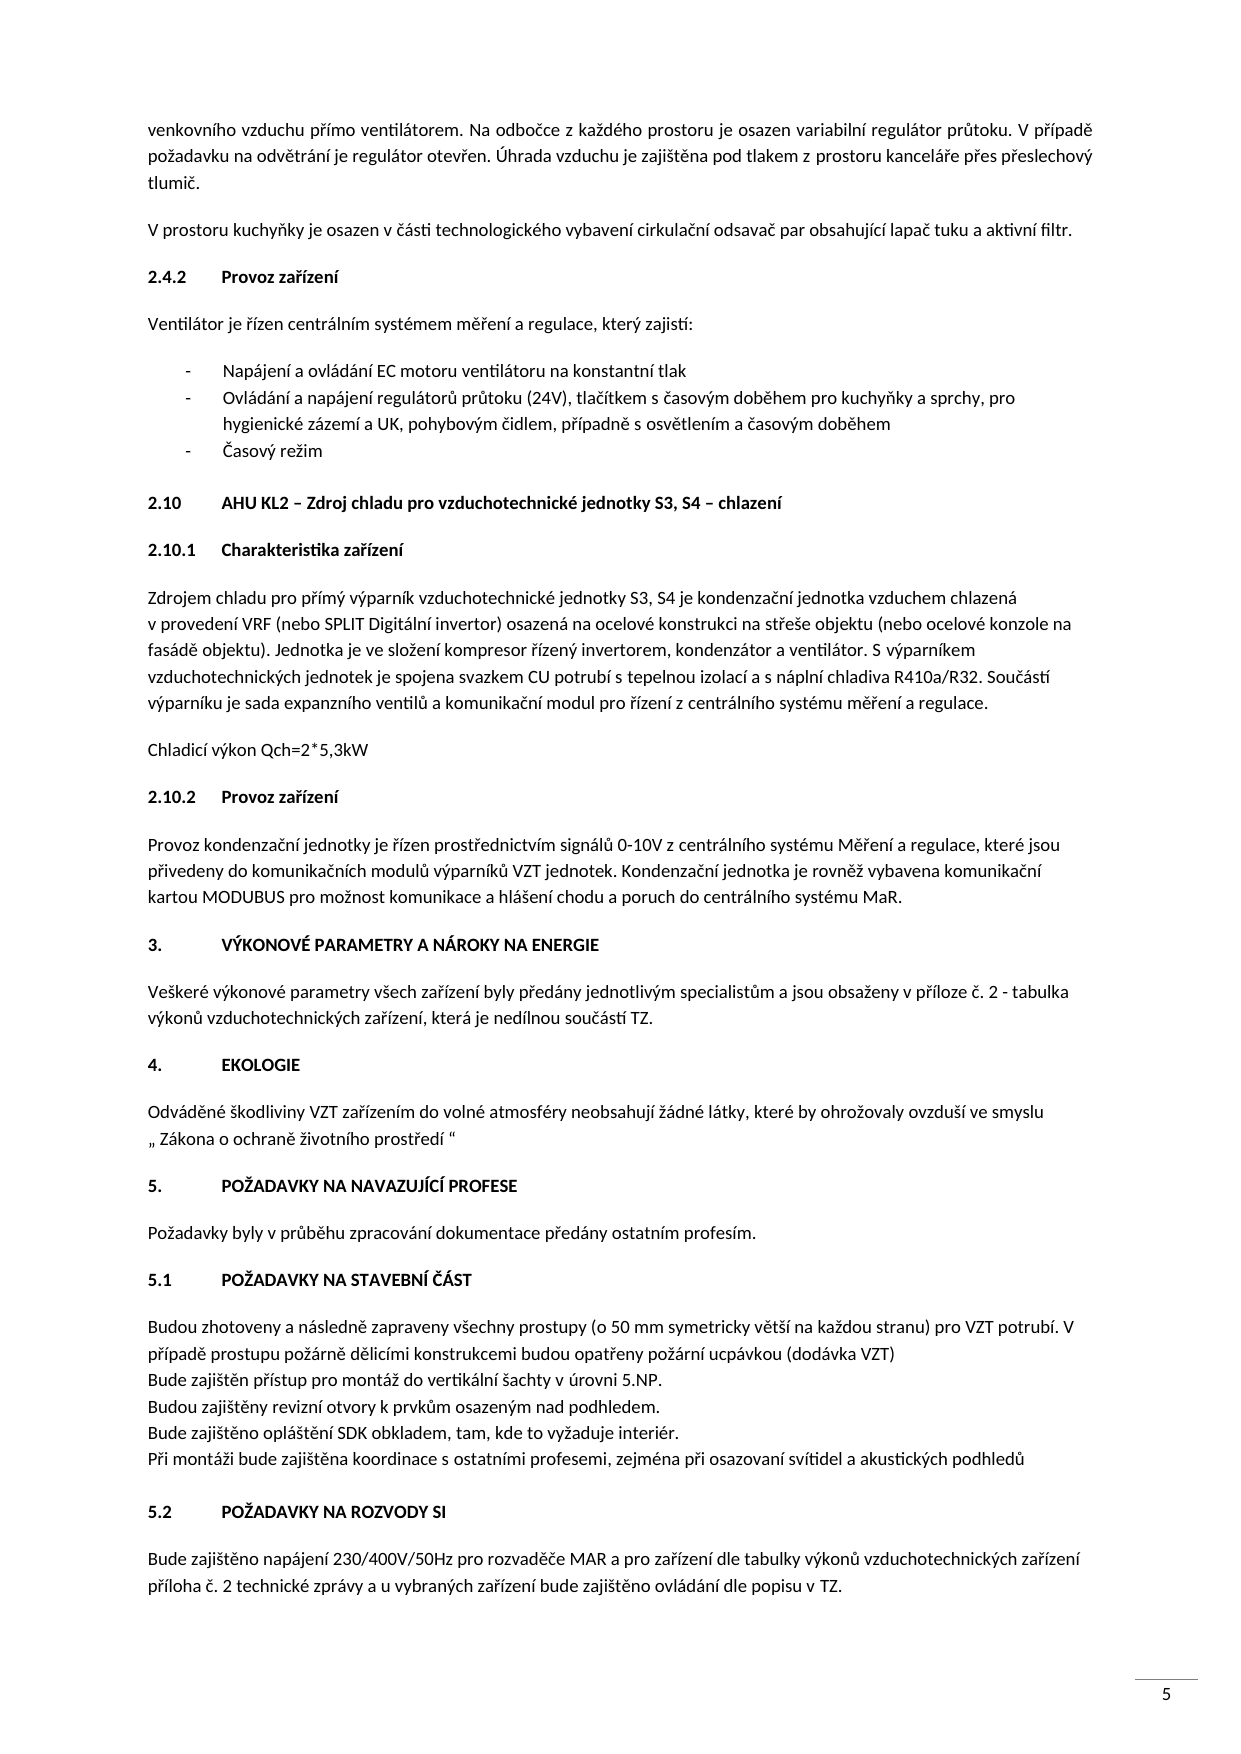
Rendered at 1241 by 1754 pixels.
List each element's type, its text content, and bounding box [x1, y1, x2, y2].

list 4. EKOLOGIE [148, 1053, 1093, 1076]
text Bude zajištěno napájení 230/400V/50Hz pro rozvaděče MAR a pro zařízení dle tabulky výkonů vzduchotechnických zařízení příloha č. 2 technické zprávy a u vybraných zařízení bude zajištěno ovládání dle popisu v TZ. [148, 1547, 1093, 1597]
list 2.10 AHU KL2 – Zdroj chladu pro vzduchotechnické jednotky S3, S4 – chlazení [148, 491, 1093, 514]
text Chladicí výkon Qch=2*5,3kW [148, 738, 1093, 761]
text Bude zajištěn přístup pro montáž do vertikální šachty v úrovni 5.NP. [148, 1368, 1093, 1391]
text Při montáži bude zajištěna koordinace s ostatními profesemi, zejména při osazovaní svítidel a akustických podhledů [148, 1447, 1093, 1470]
text Provoz kondenzační jednotky je řízen prostřednictvím signálů 0-10V z centrálního systému Měření a regulace, které jsou přivedeny do komunikačních modulů výparníků VZT jednotek. Kondenzační jednotka je rovněž vybavena komunikační kartou MODUBUS pro možnost komunikace a hlášení chodu a poruch do centrálního systému MaR. [148, 833, 1093, 908]
list 5. POŽADAVKY NA NAVAZUJÍCÍ PROFESE [148, 1174, 1093, 1197]
list 5.1 POŽADAVKY NA STAVEBNÍ ČÁST [148, 1268, 1093, 1291]
text Budou zhotoveny a následně zapraveny všechny prostupy (o 50 mm symetricky větší na každou stranu) pro VZT potrubí. V případě prostupu požárně dělicími konstrukcemi budou opatřeny požární ucpávkou (dodávka VZT) [148, 1316, 1093, 1365]
text V prostoru kuchyňky je osazen v části technologického vybavení cirkulační odsavač par obsahující lapač tuku a aktivní filtr. [148, 218, 1093, 241]
text Budou zajištěny revizní otvory k prvkům osazeným nad podhledem. [148, 1395, 1093, 1418]
text 2.4.2 Provoz zařízení [148, 265, 1093, 288]
text 2.10.2 Provoz zařízení [148, 786, 1093, 808]
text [148, 118, 1093, 194]
text Odváděné škodliviny VZT zařízením do volné atmosféry neobsahují žádné látky, které by ohrožovaly ovzduší ve smyslu „ Zákona o ochraně životního prostředí “ [148, 1101, 1093, 1150]
text Zdrojem chladu pro přímý výparník vzduchotechnické jednotky S3, S4 je kondenzační jednotka vzduchem chlazená v provedení VRF (nebo SPLIT Digitální invertor) osazená na ocelové konstrukci na střeše objektu (nebo ocelové konzole na fasádě objektu). Jednotka je ve složení kompresor řízený invertorem, kondenzátor a ventilátor. S výparníkem vzduchotechnických jednotek je spojena svazkem CU potrubí s tepelnou izolací a s náplní chladiva R410a/R32. Součástí výparníku je sada expanzního ventilů a komunikační modul pro řízení z centrálního systému měření a regulace. [148, 586, 1093, 714]
text Ventilátor je řízen centrálním systémem měření a regulace, který zajistí: [148, 312, 1093, 335]
list Ovládání a napájení regulátorů průtoku (24V), tlačítkem s časovým doběhem pro kuchyňky a sprchy, pro hygienické zázemí a UK, pohybovým čidlem, případně s osvětlením a časovým doběhem [185, 386, 1093, 435]
list 3. VÝKONOVÉ PARAMETRY A NÁROKY NA ENERGIE [148, 933, 1093, 956]
list 5.2 POŽADAVKY NA ROZVODY SI [148, 1500, 1093, 1523]
text Požadavky byly v průběhu zpracování dokumentace předány ostatním profesím. [148, 1221, 1093, 1244]
list Časový režim [185, 439, 1093, 462]
text 2.10.1 Charakteristika zařízení [148, 539, 1093, 562]
text Veškeré výkonové parametry všech zařízení byly předány jednotlivým specialistům a jsou obsaženy v příloze č. 2 - tabulka výkonů vzduchotechnických zařízení, která je nedílnou součástí TZ. [148, 980, 1093, 1029]
list Napájení a ovládání EC motoru ventilátoru na konstantní tlak [185, 360, 1093, 383]
text Bude zajištěno opláštění SDK obkladem, tam, kde to vyžaduje interiér. [148, 1421, 1093, 1444]
